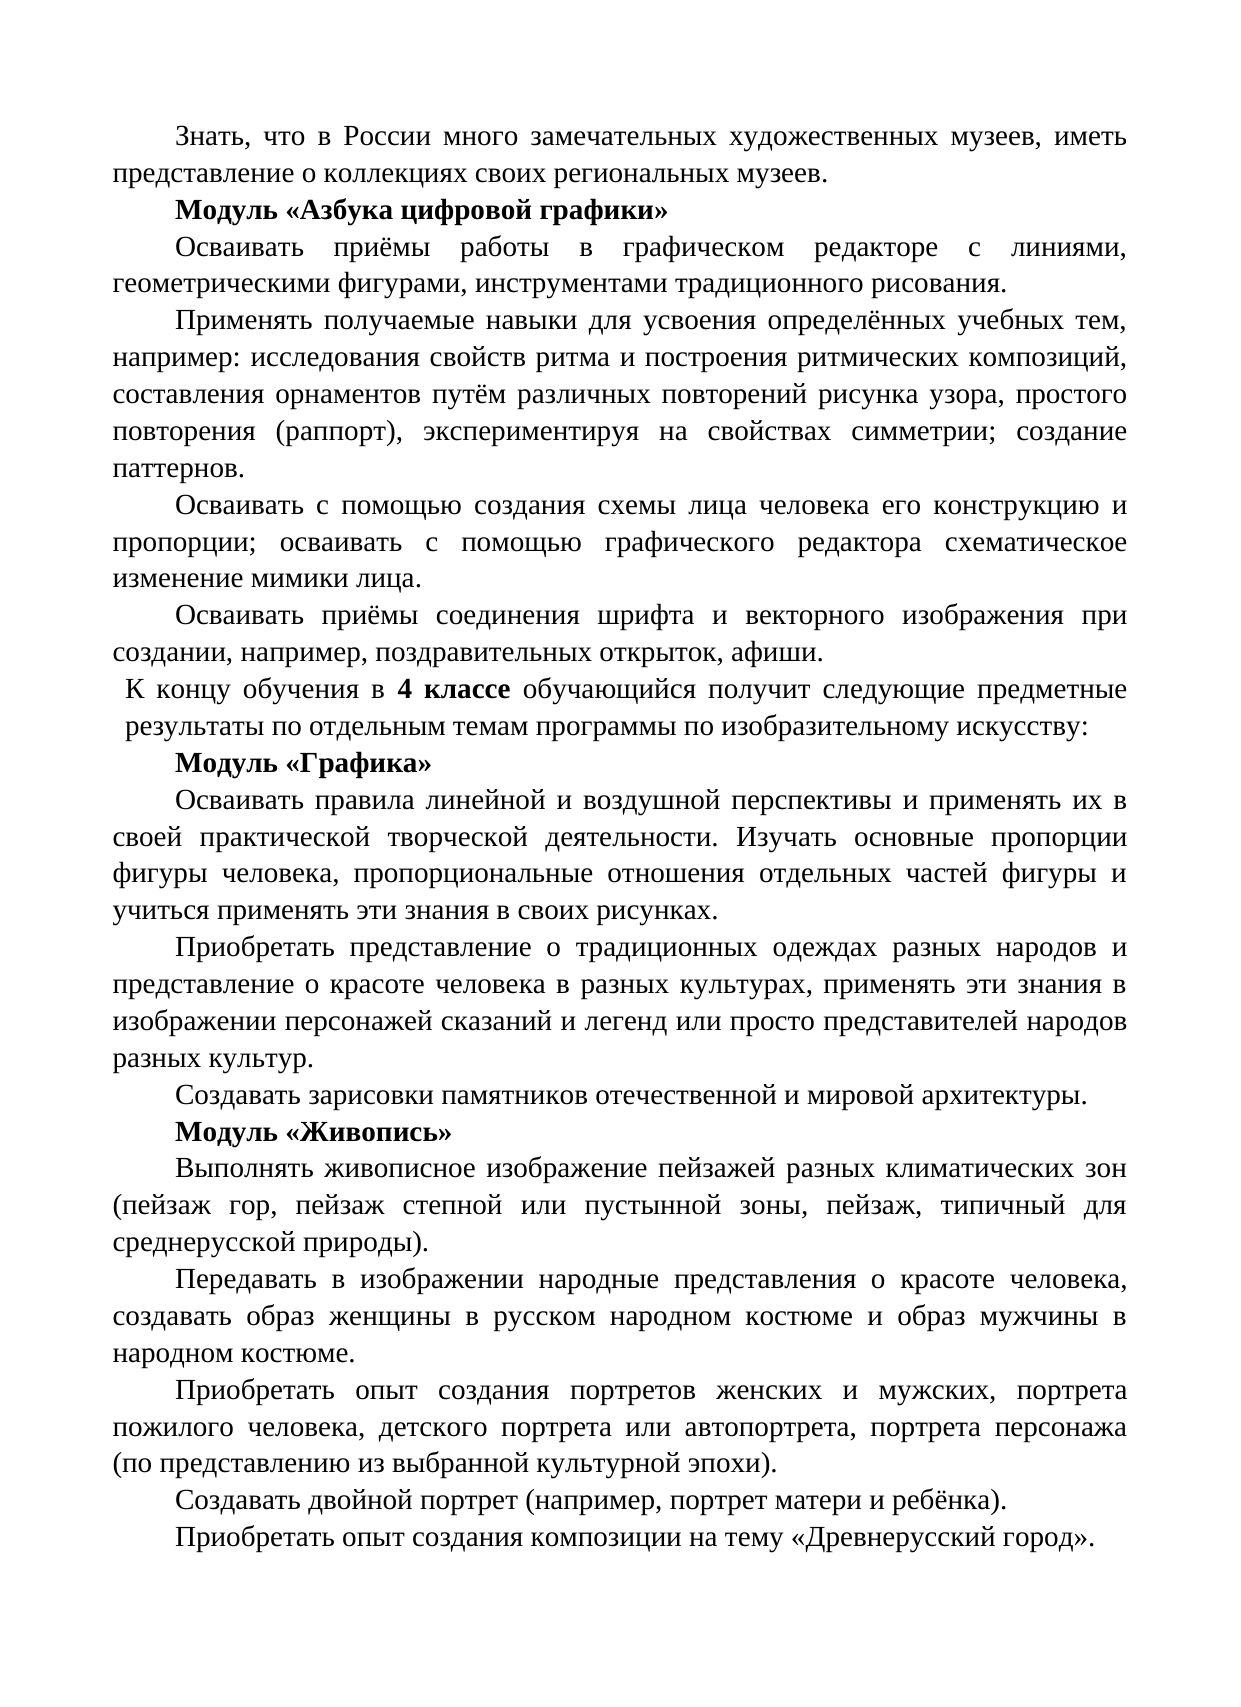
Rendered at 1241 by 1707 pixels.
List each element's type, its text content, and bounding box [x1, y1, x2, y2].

text Знать, что в России много замечательных художественных музеев, иметь представление о коллекциях своих региональных музеев. [112, 118, 1128, 188]
text Выполнять живописное изображение пейзажей разных климатических зон (пейзаж гор, пейзаж степной или пустынной зоны, пейзаж, типичный для среднерусской природы). [112, 1151, 1128, 1258]
text К концу обучения в 4 классе обучающийся получит следующие предметные результаты по отдельным темам программы по изобразительному искусству: [125, 671, 1128, 742]
text Осваивать приёмы работы в графическом редакторе с линиями, геометрическими фигурами, инструментами традиционного рисования. [112, 229, 1128, 299]
text Осваивать правила линейной и воздушной перспективы и применять их в своей практической творческой деятельности. Изучать основные пропорции фигуры человека, пропорциональные отношения отдельных частей фигуры и учиться применять эти знания в своих рисунках. [112, 782, 1128, 926]
text Модуль «Живопись» [112, 1114, 1128, 1147]
text Модуль «Графика» [112, 745, 1128, 778]
text Применять получаемые навыки для усвоения определённых учебных тем, например: исследования свойств ритма и построения ритмических композиций, составления орнаментов путём различных повторений рисунка узора, простого повторения (раппорт), экспериментируя на свойствах симметрии; создание паттернов. [112, 302, 1128, 483]
text Модуль «Азбука цифровой графики» [112, 192, 1128, 225]
text Создавать зарисовки памятников отечественной и мировой архитектуры. [112, 1077, 1128, 1110]
text Приобретать представление о традиционных одеждах разных народов и представление о красоте человека в разных культурах, применять эти знания в изображении персонажей сказаний и легенд или просто представителей народов разных культур. [112, 929, 1128, 1073]
text Осваивать приёмы соединения шрифта и векторного изображения при создании, например, поздравительных открыток, афиши. [112, 597, 1128, 668]
text Приобретать опыт создания композиции на тему «Древнерусский город». [112, 1519, 1128, 1553]
text Создавать двойной портрет (например, портрет матери и ребёнка). [112, 1482, 1128, 1516]
text Осваивать с помощью создания схемы лица человека его конструкцию и пропорции; осваивать с помощью графического редактора схематическое изменение мимики лица. [112, 487, 1128, 594]
text Передавать в изображении народные представления о красоте человека, создавать образ женщины в русском народном костюме и образ мужчины в народном костюме. [112, 1261, 1128, 1368]
text Приобретать опыт создания портретов женских и мужских, портрета пожилого человека, детского портрета или автопортрета, портрета персонажа (по представлению из выбранной культурной эпохи). [112, 1372, 1128, 1479]
